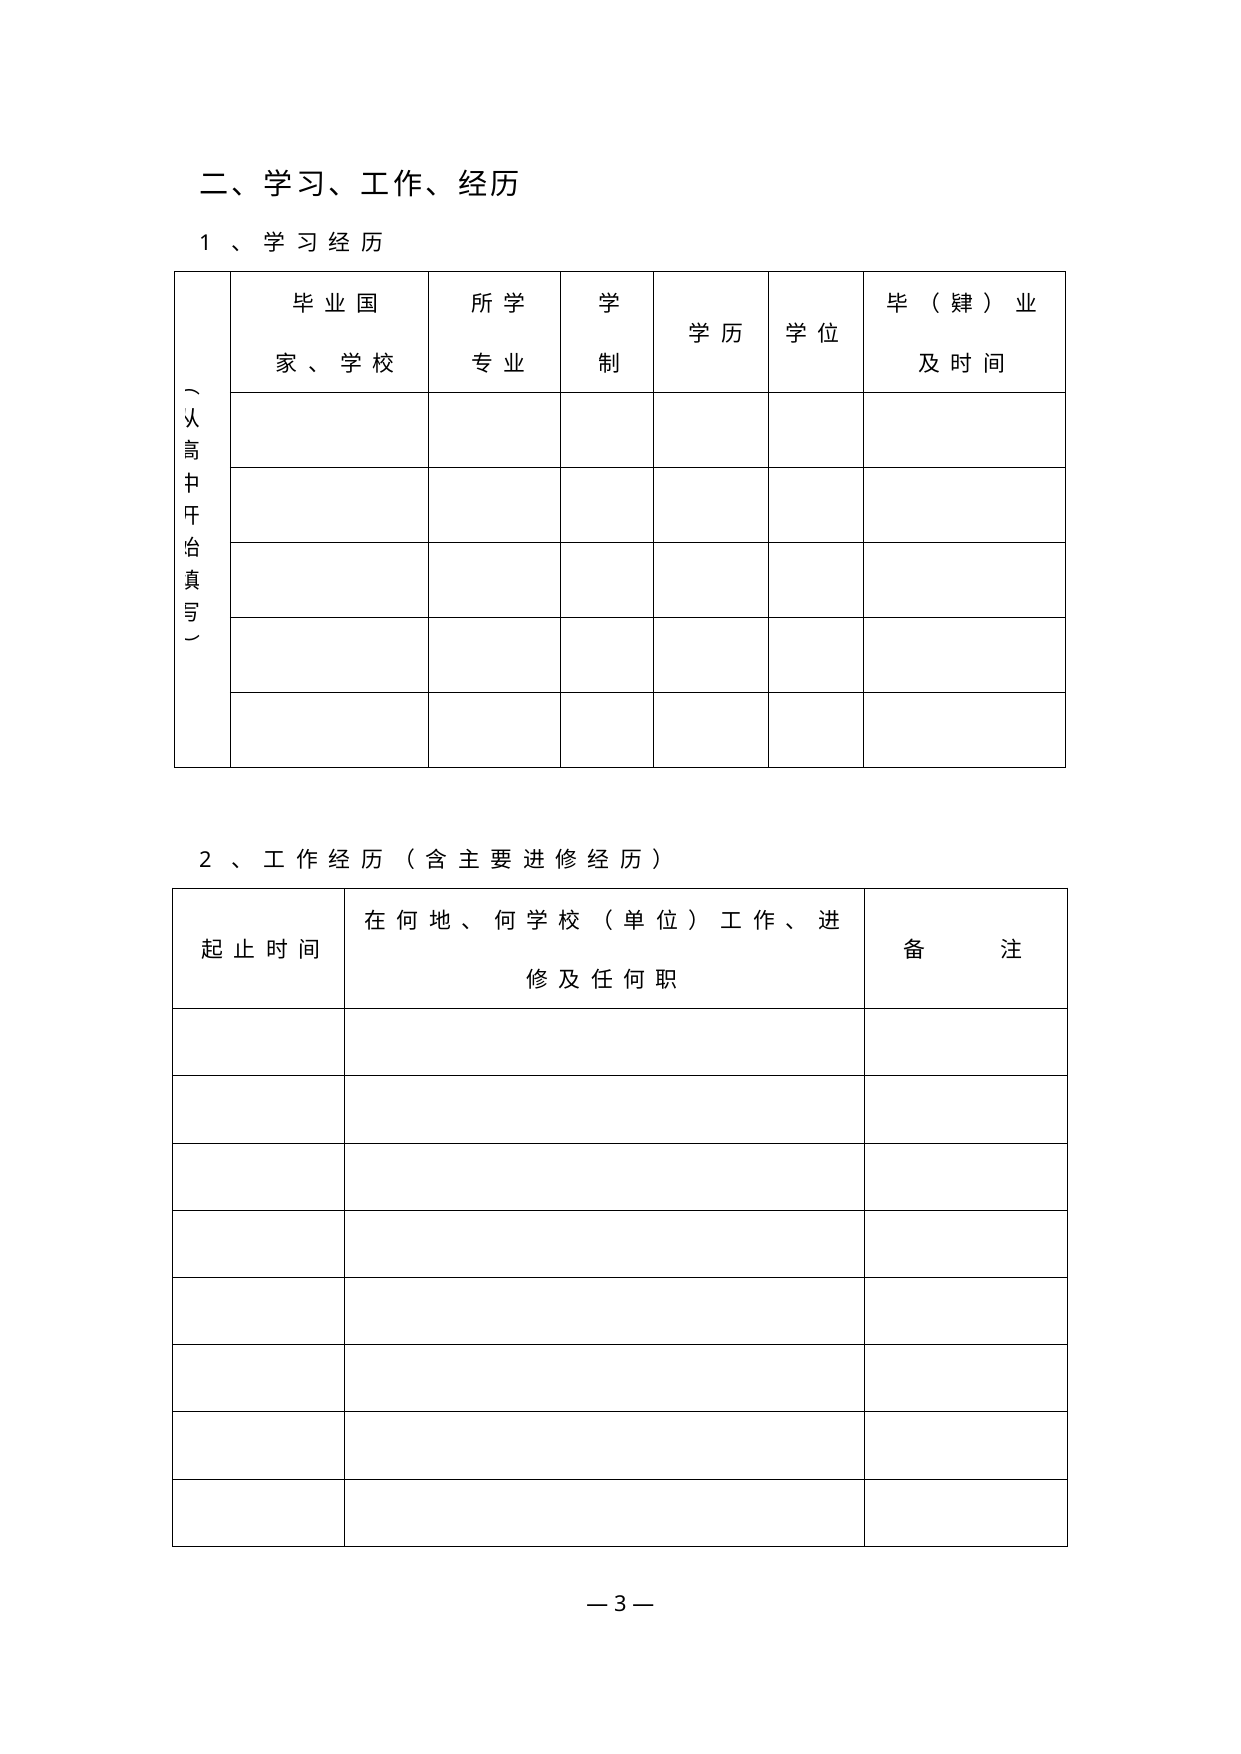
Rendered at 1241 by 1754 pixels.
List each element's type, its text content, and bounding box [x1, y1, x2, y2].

table_cell [231, 468, 428, 542]
table_cell [429, 618, 560, 692]
table_cell [865, 1076, 1067, 1142]
table_cell [231, 543, 428, 617]
table_cell [864, 468, 1065, 542]
table_cell [173, 1278, 344, 1344]
table_cell [173, 1345, 344, 1411]
table_cell [429, 393, 560, 467]
table_cell [173, 1412, 344, 1478]
table_header 学历 [654, 272, 768, 392]
table_cell [865, 1278, 1067, 1344]
table_cell [345, 1009, 864, 1075]
table_cell [345, 1345, 864, 1411]
table_cell [864, 618, 1065, 692]
table_cell [654, 618, 768, 692]
table_cell [865, 1412, 1067, 1478]
table_cell [561, 543, 653, 617]
table_cell [769, 468, 863, 542]
table_header 毕（肄）业及时间 [864, 272, 1065, 392]
table_cell [345, 1278, 864, 1344]
table_cell [864, 543, 1065, 617]
table_cell [345, 1211, 864, 1277]
table_cell [865, 1009, 1067, 1075]
table_cell [769, 693, 863, 767]
table_cell [769, 618, 863, 692]
table_cell [769, 543, 863, 617]
table_cell [654, 693, 768, 767]
table_cell [429, 693, 560, 767]
table_cell [429, 468, 560, 542]
table_header 学位 [769, 272, 863, 392]
table_cell [173, 1480, 344, 1546]
table_cell [561, 393, 653, 467]
table_cell [561, 468, 653, 542]
table_cell [654, 543, 768, 617]
table_cell [173, 1144, 344, 1210]
table_cell [345, 1076, 864, 1142]
table_cell [561, 693, 653, 767]
table_header 所学专业 [429, 272, 560, 392]
table_cell [865, 1480, 1067, 1546]
table_header 学制 [561, 272, 653, 392]
table_header 起止时间 [173, 889, 344, 1008]
table_cell [231, 618, 428, 692]
table_header 备 注 [865, 889, 1067, 1008]
table_cell [654, 468, 768, 542]
text 2、工作经历（含主要进修经历） [199, 828, 1041, 887]
table_cell [345, 1412, 864, 1478]
table_cell [345, 1480, 864, 1546]
table_header 毕业国家、学校 [231, 272, 428, 392]
table_cell [769, 393, 863, 467]
table_cell [561, 618, 653, 692]
table_header ︵从高中开始填写︶ 学历情况 [175, 272, 230, 767]
table_cell [345, 1144, 864, 1210]
table_cell [173, 1076, 344, 1142]
table_header 在何地、何学校（单位）工作、进修及任何职 [345, 889, 864, 1008]
table_cell [865, 1345, 1067, 1411]
table_cell [231, 693, 428, 767]
table_cell [864, 393, 1065, 467]
table_cell [654, 393, 768, 467]
table_cell [864, 693, 1065, 767]
text 二、学习、工作、经历 [199, 152, 1041, 211]
table_cell [429, 543, 560, 617]
table_cell [865, 1211, 1067, 1277]
table_cell [865, 1144, 1067, 1210]
table_cell [173, 1009, 344, 1075]
table_cell [231, 393, 428, 467]
table_cell [173, 1211, 344, 1277]
text 1、学习经历 [199, 211, 1041, 271]
